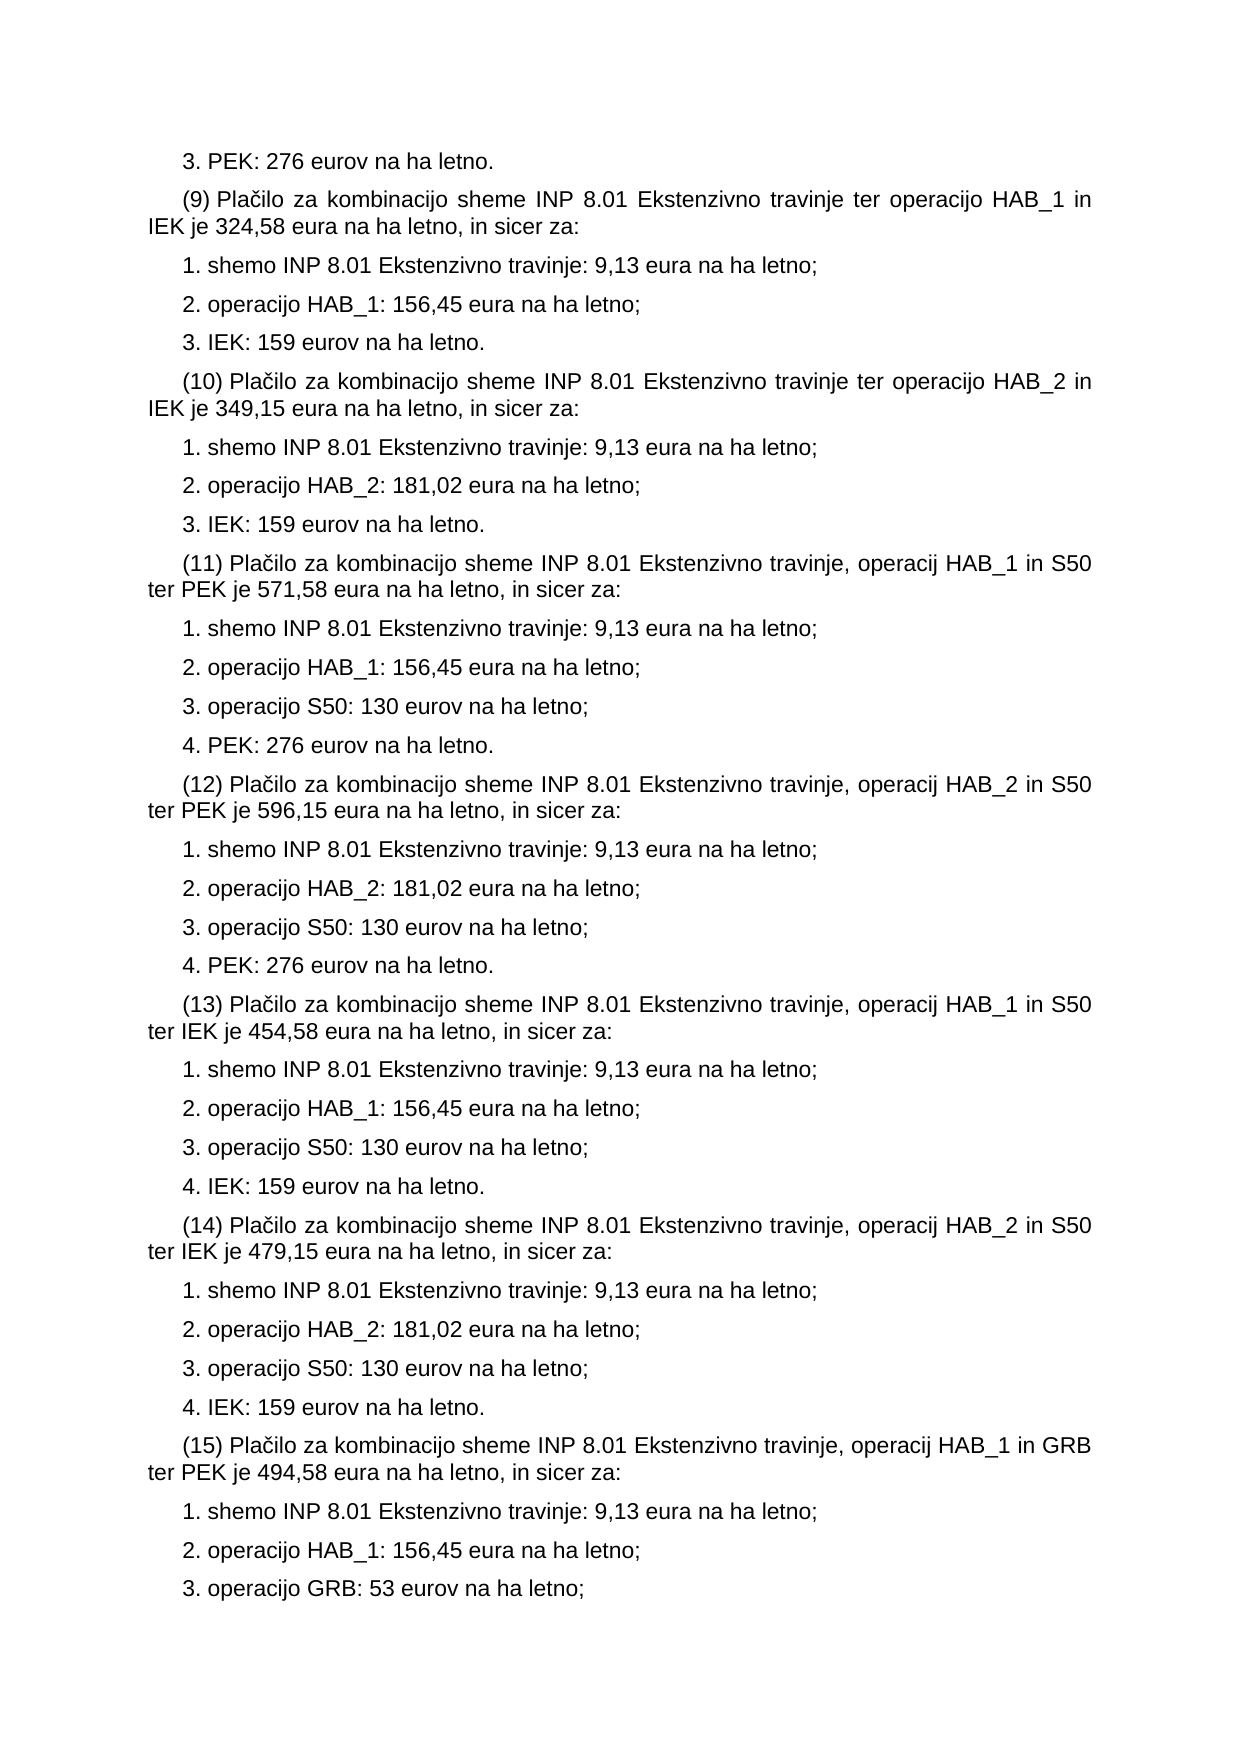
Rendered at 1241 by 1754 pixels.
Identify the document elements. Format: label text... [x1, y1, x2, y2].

text 3. operacijo S50: 130 eurov na ha letno; [148, 693, 1093, 719]
text 3. PEK: 276 eurov na ha letno. [148, 148, 1093, 174]
text 2. operacijo HAB_1: 156,45 eura na ha letno; [148, 1095, 1093, 1122]
text 3. operacijo GRB: 53 eurov na ha letno; [148, 1575, 1093, 1602]
text 1. shemo INP 8.01 Ekstenzivno travinje: 9,13 eura na ha letno; [148, 1498, 1093, 1524]
text 2. operacijo HAB_1: 156,45 eura na ha letno; [148, 291, 1093, 317]
text 4. IEK: 159 eurov na ha letno. [148, 1394, 1093, 1420]
text 3. operacijo S50: 130 eurov na ha letno; [148, 913, 1093, 940]
text (11) Plačilo za kombinacijo sheme INP 8.01 Ekstenzivno travinje, operacij HAB_1 in S50 ter PEK je 571,58 eura na ha letno, in sicer za: [148, 550, 1093, 603]
text 3. operacijo S50: 130 eurov na ha letno; [148, 1355, 1093, 1381]
text 3. IEK: 159 eurov na ha letno. [148, 511, 1093, 537]
text (14) Plačilo za kombinacijo sheme INP 8.01 Ekstenzivno travinje, operacij HAB_2 in S50 ter IEK je 479,15 eura na ha letno, in sicer za: [148, 1212, 1093, 1264]
text 4. PEK: 276 eurov na ha letno. [148, 732, 1093, 758]
text (15) Plačilo za kombinacijo sheme INP 8.01 Ekstenzivno travinje, operacij HAB_1 in GRB ter PEK je 494,58 eura na ha letno, in sicer za: [148, 1432, 1093, 1485]
text 4. IEK: 159 eurov na ha letno. [148, 1173, 1093, 1199]
text (9) Plačilo za kombinacijo sheme INP 8.01 Ekstenzivno travinje ter operacijo HAB_1 in IEK je 324,58 eura na ha letno, in sicer za: [148, 186, 1093, 239]
text 1. shemo INP 8.01 Ekstenzivno travinje: 9,13 eura na ha letno; [148, 1277, 1093, 1303]
text 3. operacijo S50: 130 eurov na ha letno; [148, 1134, 1093, 1161]
text (10) Plačilo za kombinacijo sheme INP 8.01 Ekstenzivno travinje ter operacijo HAB_2 in IEK je 349,15 eura na ha letno, in sicer za: [148, 368, 1093, 421]
text 1. shemo INP 8.01 Ekstenzivno travinje: 9,13 eura na ha letno; [148, 615, 1093, 642]
text (12) Plačilo za kombinacijo sheme INP 8.01 Ekstenzivno travinje, operacij HAB_2 in S50 ter PEK je 596,15 eura na ha letno, in sicer za: [148, 771, 1093, 823]
text 2. operacijo HAB_2: 181,02 eura na ha letno; [148, 1316, 1093, 1342]
text 3. IEK: 159 eurov na ha letno. [148, 329, 1093, 356]
text 1. shemo INP 8.01 Ekstenzivno travinje: 9,13 eura na ha letno; [148, 836, 1093, 862]
text 2. operacijo HAB_1: 156,45 eura na ha letno; [148, 654, 1093, 680]
text 1. shemo INP 8.01 Ekstenzivno travinje: 9,13 eura na ha letno; [148, 433, 1093, 460]
text 2. operacijo HAB_2: 181,02 eura na ha letno; [148, 875, 1093, 901]
text (13) Plačilo za kombinacijo sheme INP 8.01 Ekstenzivno travinje, operacij HAB_1 in S50 ter IEK je 454,58 eura na ha letno, in sicer za: [148, 991, 1093, 1044]
text 2. operacijo HAB_2: 181,02 eura na ha letno; [148, 472, 1093, 499]
text 4. PEK: 276 eurov na ha letno. [148, 952, 1093, 979]
text 1. shemo INP 8.01 Ekstenzivno travinje: 9,13 eura na ha letno; [148, 1056, 1093, 1083]
text 1. shemo INP 8.01 Ekstenzivno travinje: 9,13 eura na ha letno; [148, 252, 1093, 278]
text 2. operacijo HAB_1: 156,45 eura na ha letno; [148, 1537, 1093, 1563]
